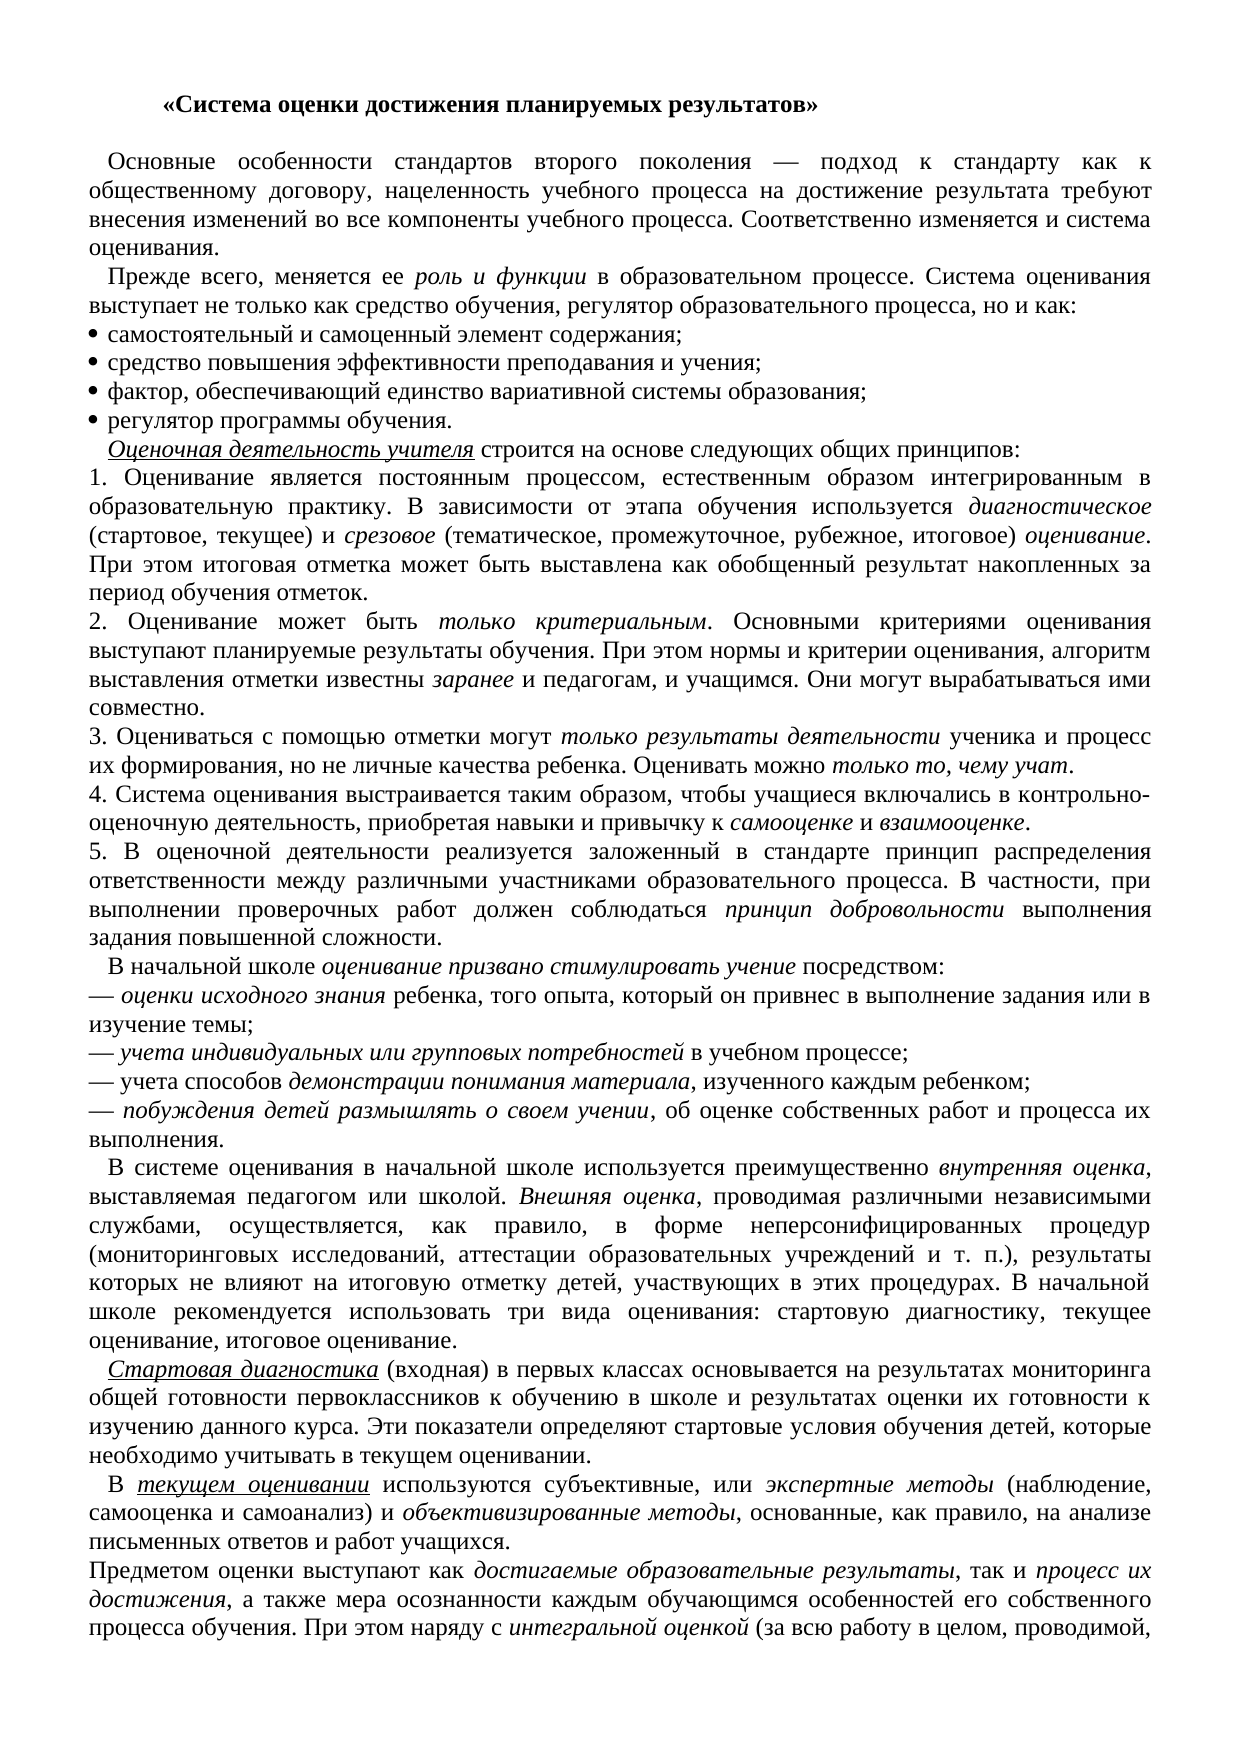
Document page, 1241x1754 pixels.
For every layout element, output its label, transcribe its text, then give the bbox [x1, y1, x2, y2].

text 1. Оценивание является постоянным процессом, естественным образом интегрированным в образовательную практику. В зависимости от этапа обучения используется диагностическое (стартовое, текущее) и срезовое (тематическое, промежуточное, рубежное, итоговое) оценивание. При этом итоговая отметка может быть выставлена как обобщенный результат накопленных за период обучения отметок. [89, 462, 1152, 606]
text В начальной школе оценивание призвано стимулировать учение посредством: [89, 951, 1152, 980]
text 4. Система оценивания выстраивается таким образом, чтобы учащиеся включались в контрольно-оценочную деятельность, приобретая навыки и привычку к самооценке и взаимооценке. [89, 779, 1152, 836]
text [89, 1555, 1152, 1641]
text — побуждения детей размышлять о своем учении, об оценке собственных работ и процесса их выполнения. [89, 1095, 1152, 1152]
text Стартовая диагностика (входная) в первых классах основывается на результатах мониторинга общей готовности первоклассников к обучению в школе и результатах оценки их готовности к изучению данного курса. Эти показатели определяют стартовые условия обучения детей, которые необходимо учитывать в текущем оценивании. [89, 1354, 1152, 1469]
text В текущем оценивании используются субъективные, или экспертные методы (наблюдение, самооценка и самоанализ) и объективизированные методы, основанные, как правило, на анализе письменных ответов и работ учащихся. [89, 1469, 1152, 1555]
text Оценочная деятельность учителя строится на основе следующих общих принципов: [89, 434, 1152, 462]
list средство повышения эффективности преподавания и учения; [89, 347, 1152, 376]
text Прежде всего, меняется ее роль и функции в образовательном процессе. Система оценивания выступает не только как средство обучения, регулятор образовательного процесса, но и как: [89, 261, 1152, 319]
list регулятор программы обучения. [89, 405, 1152, 434]
list самостоятельный и самоценный элемент содержания; [89, 319, 1152, 347]
list фактор, обеспечивающий единство вариативной системы образования; [89, 376, 1152, 405]
text — учета индивидуальных или групповых потребностей в учебном процессе; [89, 1037, 1152, 1066]
text — учета способов демонстрации понимания материала, изученного каждым ребенком; [89, 1066, 1152, 1095]
text Основные особенности стандартов второго поколения — подход к стандарту как к общественному договору, нацеленность учебного процесса на достижение результата требуют внесения изменений во все компоненты учебного процесса. Соответственно изменяется и система оценивания. [89, 146, 1152, 261]
text В системе оценивания в начальной школе используется преимущественно внутренняя оценка, выставляемая педагогом или школой. Внешняя оценка, проводимая различными независимыми службами, осуществляется, как правило, в форме неперсонифицированных процедур (мониторинговых исследований, аттестации образовательных учреждений и т. п.), результаты которых не влияют на итоговую отметку детей, участвующих в этих процедурах. В начальной школе рекомендуется использовать три вида оценивания: стартовую диагностику, текущее оценивание, итоговое оценивание. [89, 1152, 1152, 1354]
text «Система оценки достижения планируемых результатов» [89, 89, 1152, 117]
text — оценки исходного знания ребенка, того опыта, который он привнес в выполнение задания или в изучение темы; [89, 980, 1152, 1037]
text 5. В оценочной деятельности реализуется заложенный в стандарте принцип распределения ответственности между различными участниками образовательного процесса. В частности, при выполнении проверочных работ должен соблюдаться принцип добровольности выполнения задания повышенной сложности. [89, 836, 1152, 951]
text 3. Оцениваться с помощью отметки могут только результаты деятельности ученика и процесс их формирования, но не личные качества ребенка. Оценивать можно только то, чему учат. [89, 721, 1152, 779]
text 2. Оценивание может быть только критериальным. Основными критериями оценивания выступают планируемые результаты обучения. При этом нормы и критерии оценивания, алгоритм выставления отметки известны заранее и педагогам, и учащимся. Они могут вырабатываться ими совместно. [89, 606, 1152, 721]
